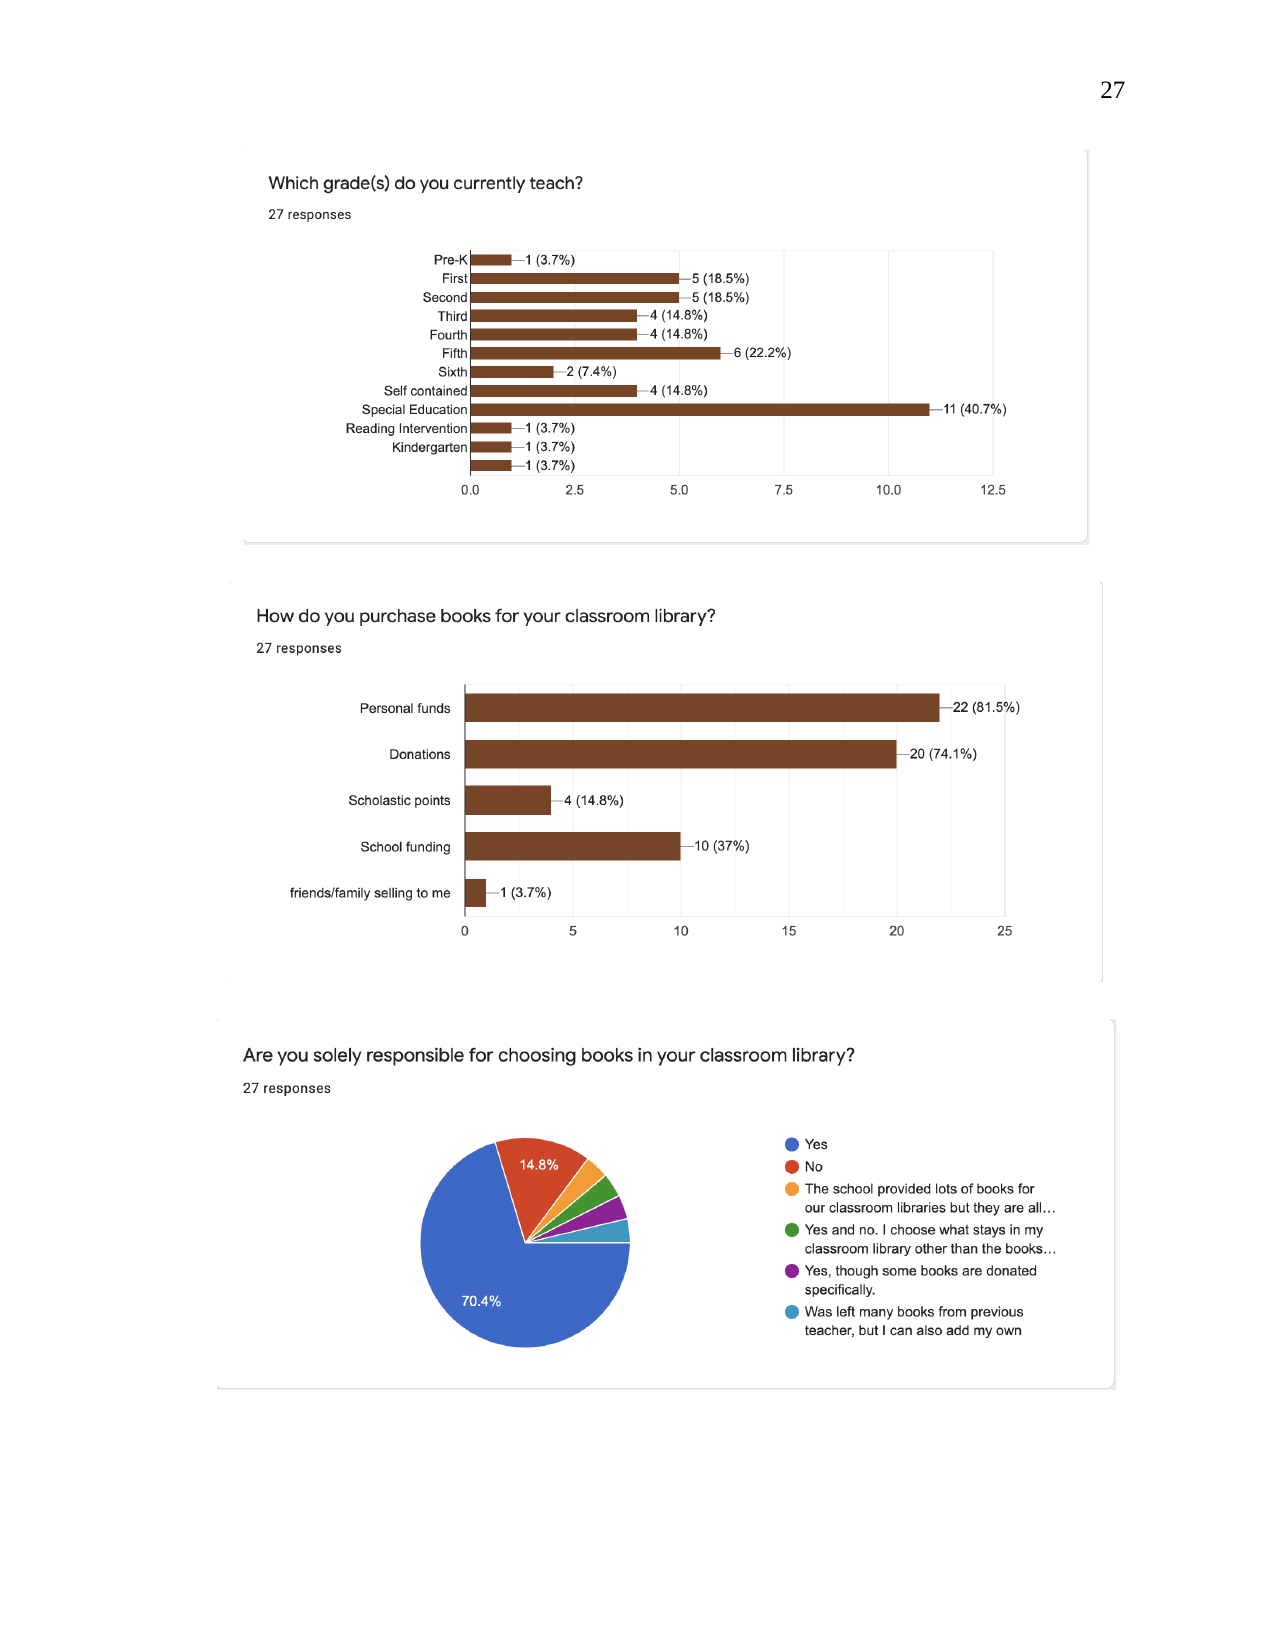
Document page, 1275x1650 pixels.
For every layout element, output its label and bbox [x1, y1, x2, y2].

picture [217, 1019, 1117, 1390]
picture [230, 582, 1103, 982]
picture [243, 150, 1090, 545]
